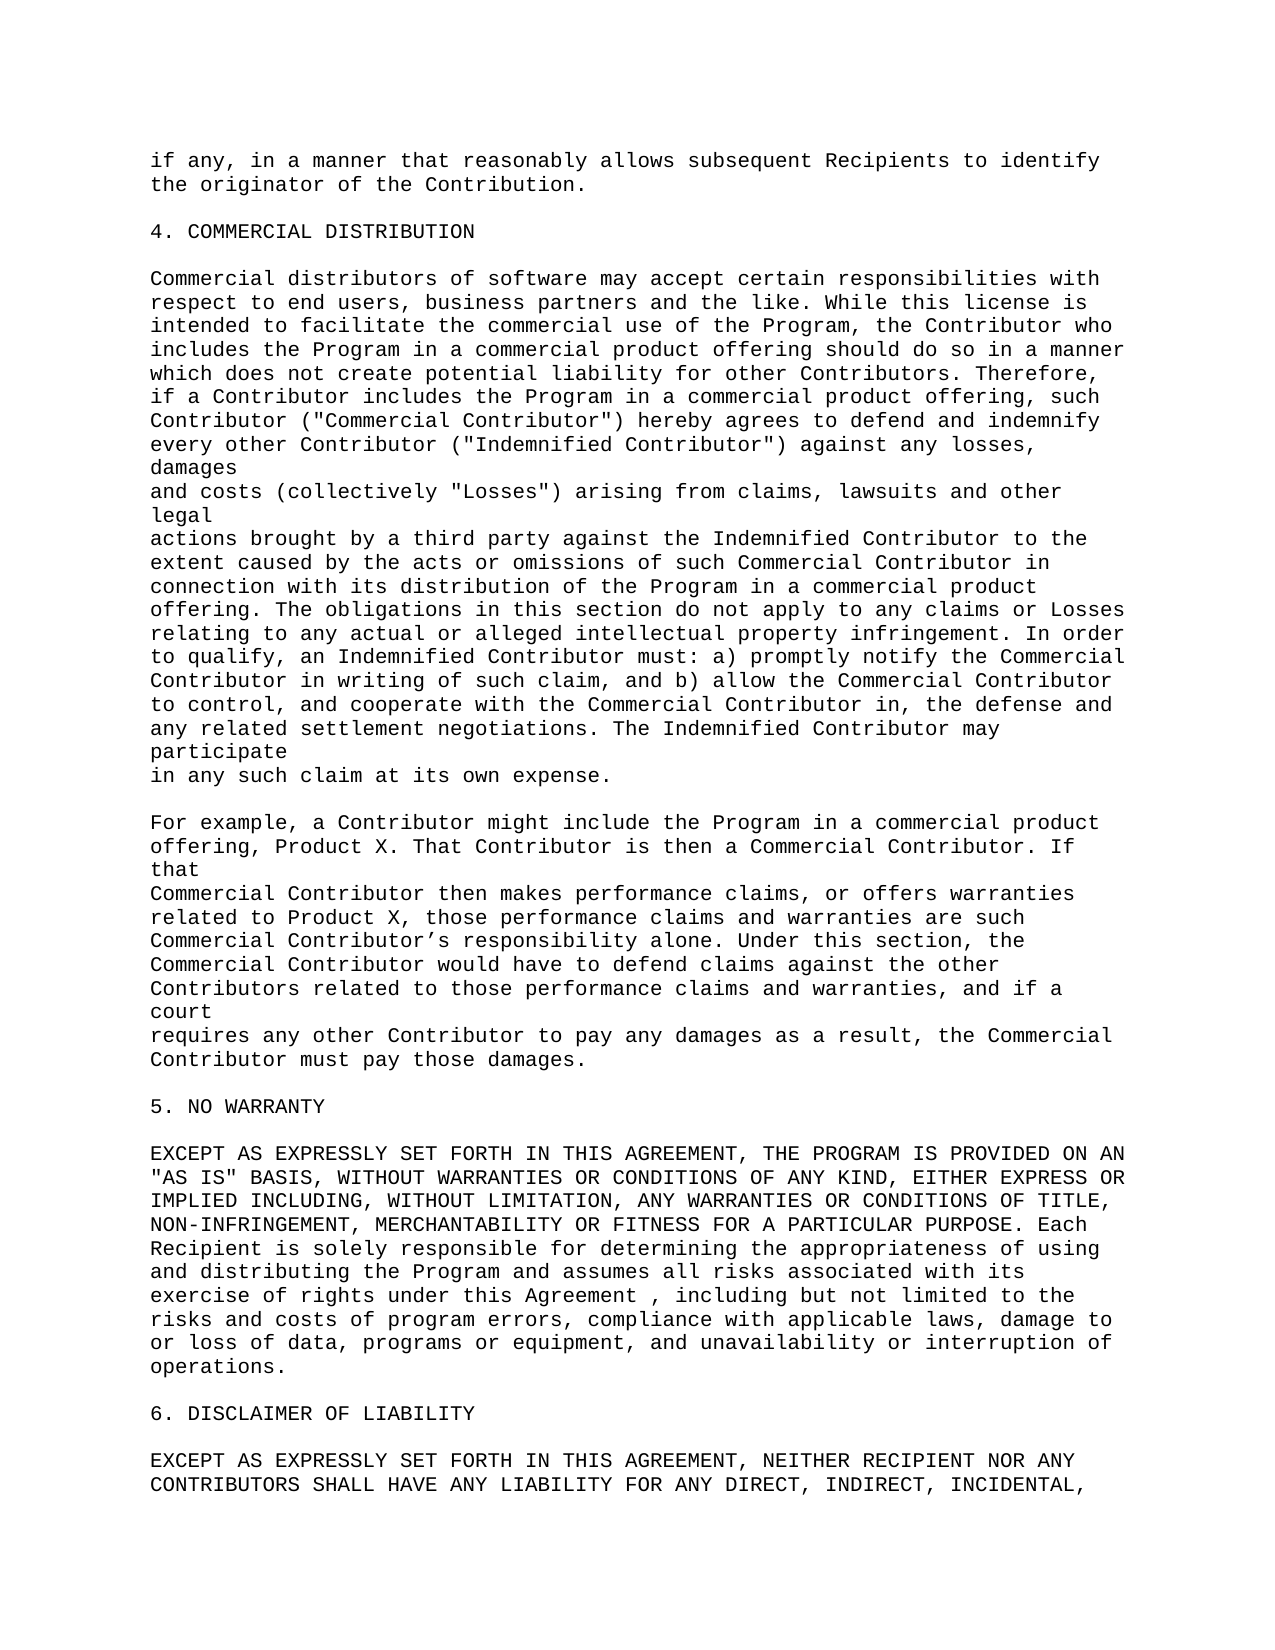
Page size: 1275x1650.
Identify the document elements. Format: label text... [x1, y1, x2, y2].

text EXCEPT AS EXPRESSLY SET FORTH IN THIS AGREEMENT, THE PROGRAM IS PROVIDED ON AN [150, 1143, 1125, 1167]
text respect to end users, business partners and the like. While this license is [150, 292, 1125, 316]
text Recipient is solely responsible for determining the appropriateness of using [150, 1238, 1125, 1261]
text in any such claim at its own expense. [150, 765, 1125, 788]
text 5. NO WARRANTY [150, 1096, 1125, 1119]
text Commercial distributors of software may accept certain responsibilities with [150, 268, 1125, 292]
text to control, and cooperate with the Commercial Contributor in, the defense and [150, 694, 1125, 717]
text Commercial Contributor’s responsibility alone. Under this section, the [150, 930, 1125, 954]
text operations. [150, 1356, 1125, 1379]
text EXCEPT AS EXPRESSLY SET FORTH IN THIS AGREEMENT, NEITHER RECIPIENT NOR ANY [150, 1451, 1125, 1474]
text includes the Program in a commercial product offering should do so in a manner [150, 339, 1125, 363]
text offering, Product X. That Contributor is then a Commercial Contributor. If that [150, 836, 1125, 883]
text Contributor in writing of such claim, and b) allow the Commercial Contributor [150, 670, 1125, 694]
text or loss of data, programs or equipment, and unavailability or interruption of [150, 1332, 1125, 1356]
text IMPLIED INCLUDING, WITHOUT LIMITATION, ANY WARRANTIES OR CONDITIONS OF TITLE, [150, 1190, 1125, 1214]
text exercise of rights under this Agreement , including but not limited to the [150, 1285, 1125, 1309]
text risks and costs of program errors, compliance with applicable laws, damage to [150, 1309, 1125, 1332]
text For example, a Contributor might include the Program in a commercial product [150, 812, 1125, 836]
text relating to any actual or alleged intellectual property infringement. In order [150, 623, 1125, 647]
text and distributing the Program and assumes all risks associated with its [150, 1261, 1125, 1285]
text actions brought by a third party against the Indemnified Contributor to the [150, 528, 1125, 552]
text to qualify, an Indemnified Contributor must: a) promptly notify the Commercial [150, 647, 1125, 670]
text requires any other Contributor to pay any damages as a result, the Commercial [150, 1025, 1125, 1048]
text if any, in a manner that reasonably allows subsequent Recipients to identify [150, 150, 1125, 174]
text Contributors related to those performance claims and warranties, and if a court [150, 978, 1125, 1025]
text NON-INFRINGEMENT, MERCHANTABILITY OR FITNESS FOR A PARTICULAR PURPOSE. Each [150, 1214, 1125, 1238]
text any related settlement negotiations. The Indemnified Contributor may participate [150, 717, 1125, 765]
text extent caused by the acts or omissions of such Commercial Contributor in [150, 552, 1125, 576]
text Contributor must pay those damages. [150, 1048, 1125, 1072]
text every other Contributor ("Indemnified Contributor") against any losses, damages [150, 434, 1125, 481]
text 6. DISCLAIMER OF LIABILITY [150, 1403, 1125, 1427]
text offering. The obligations in this section do not apply to any claims or Losses [150, 599, 1125, 623]
text if a Contributor includes the Program in a commercial product offering, such [150, 386, 1125, 410]
text the originator of the Contribution. [150, 174, 1125, 197]
text which does not create potential liability for other Contributors. Therefore, [150, 363, 1125, 386]
text intended to facilitate the commercial use of the Program, the Contributor who [150, 316, 1125, 339]
text related to Product X, those performance claims and warranties are such [150, 907, 1125, 930]
text Commercial Contributor then makes performance claims, or offers warranties [150, 883, 1125, 907]
text connection with its distribution of the Program in a commercial product [150, 576, 1125, 599]
text CONTRIBUTORS SHALL HAVE ANY LIABILITY FOR ANY DIRECT, INDIRECT, INCIDENTAL, [150, 1474, 1125, 1498]
text and costs (collectively "Losses") arising from claims, lawsuits and other legal [150, 481, 1125, 528]
text Commercial Contributor would have to defend claims against the other [150, 954, 1125, 978]
text "AS IS" BASIS, WITHOUT WARRANTIES OR CONDITIONS OF ANY KIND, EITHER EXPRESS OR [150, 1167, 1125, 1190]
text Contributor ("Commercial Contributor") hereby agrees to defend and indemnify [150, 410, 1125, 434]
text 4. COMMERCIAL DISTRIBUTION [150, 221, 1125, 244]
